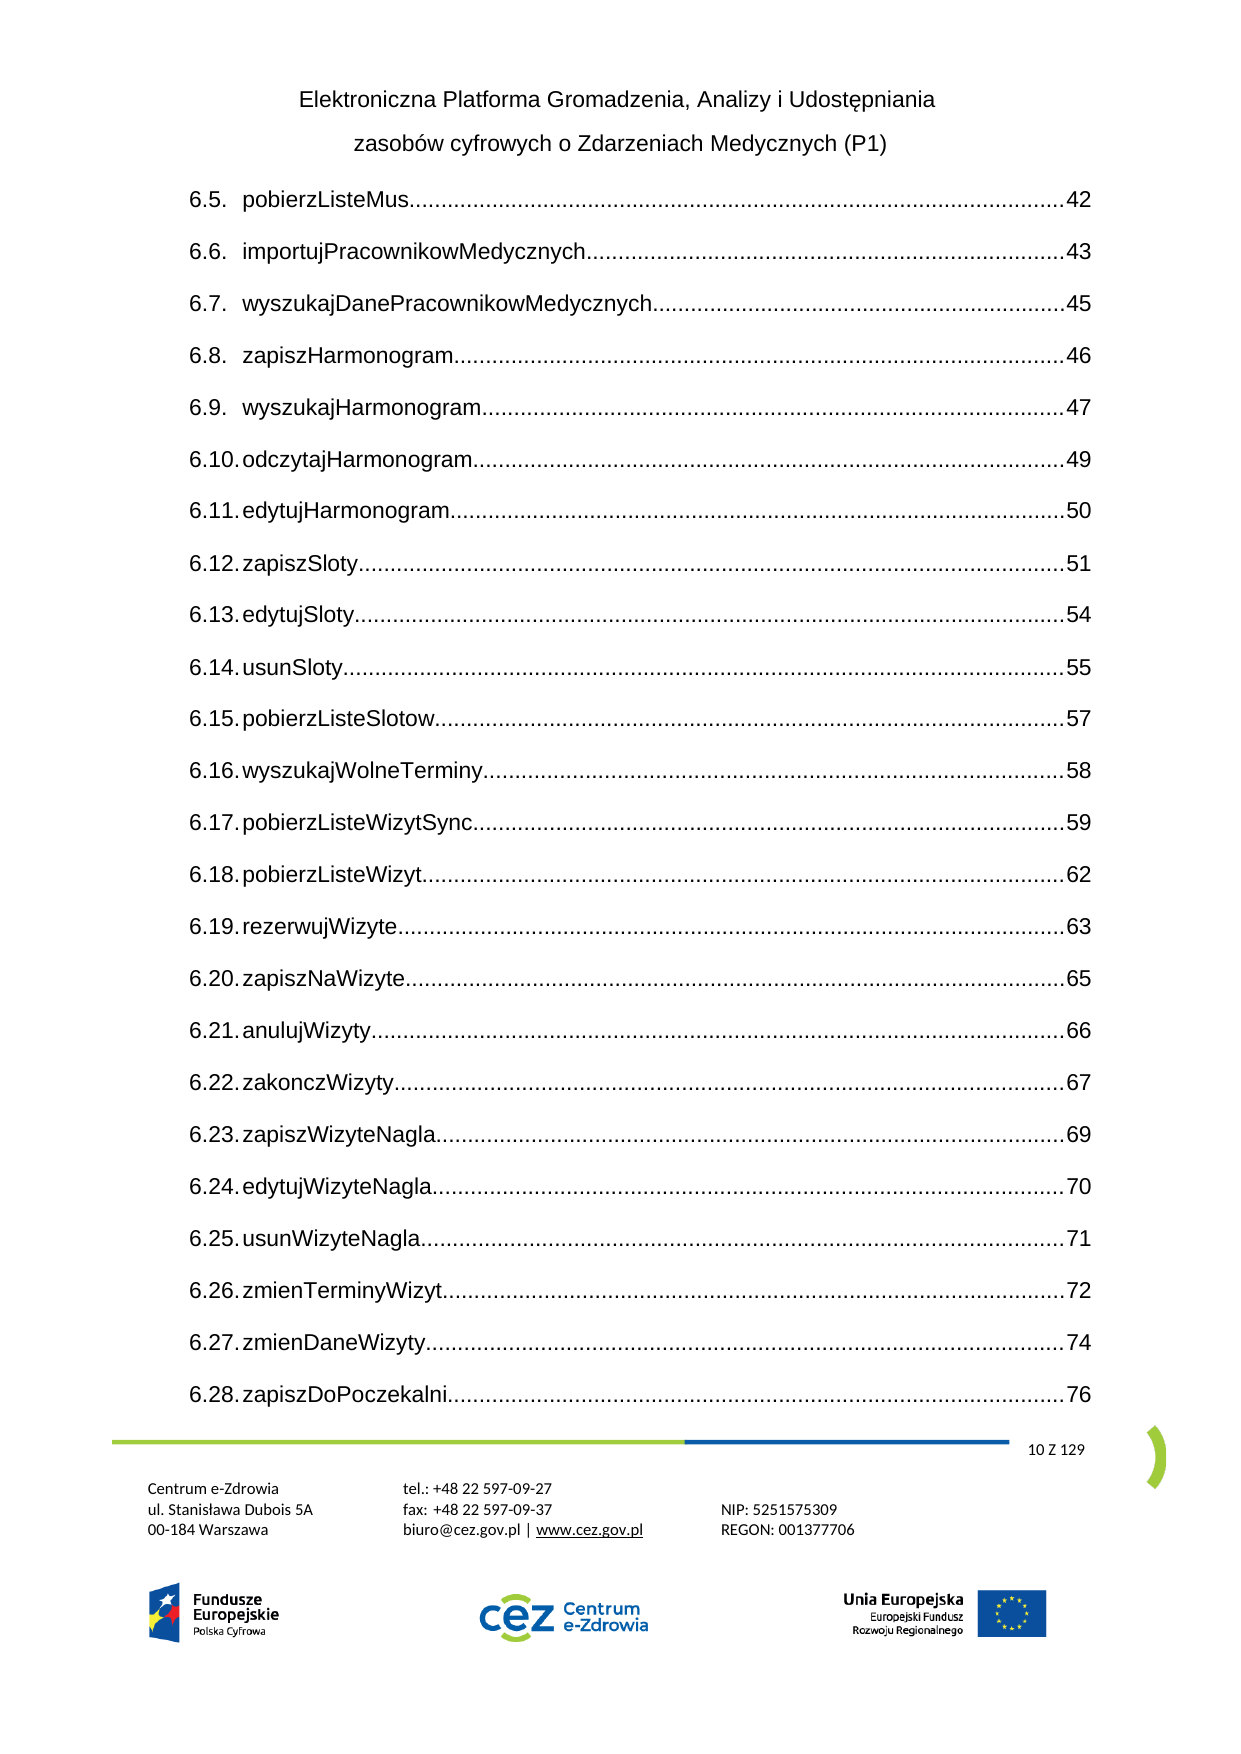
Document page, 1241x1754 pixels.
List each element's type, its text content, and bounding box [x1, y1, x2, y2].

text 6.22.zakonczWizyty67 [189, 1069, 1093, 1096]
text 6.19.rezerwujWizyte63 [189, 913, 1093, 940]
text 6.9.wyszukajHarmonogram47 [189, 393, 1093, 420]
text 6.23.zapiszWizyteNagla69 [189, 1121, 1093, 1148]
text 6.13.edytujSloty54 [189, 601, 1093, 628]
text 6.27.zmienDaneWizyty74 [189, 1329, 1093, 1356]
text 6.14.usunSloty55 [189, 653, 1093, 680]
text 6.17.pobierzListeWizytSync59 [189, 809, 1093, 836]
text 6.6.importujPracownikowMedycznych43 [189, 238, 1093, 264]
picture [142, 1580, 285, 1645]
text 6.25.usunWizyteNagla71 [189, 1225, 1093, 1252]
text 6.16.wyszukajWolneTerminy58 [189, 757, 1093, 784]
text 6.5.pobierzListeMus42 [189, 186, 1093, 212]
picture [835, 1588, 1055, 1638]
text 6.20.zapiszNaWizyte65 [189, 965, 1093, 992]
text 6.10.odczytajHarmonogram49 [189, 446, 1093, 472]
text 6.26.zmienTerminyWizyt72 [189, 1277, 1093, 1303]
text 6.8.zapiszHarmonogram46 [189, 342, 1093, 368]
text 6.7.wyszukajDanePracownikowMedycznych45 [189, 289, 1093, 316]
text 6.11.edytujHarmonogram50 [189, 497, 1093, 524]
text 6.12.zapiszSloty51 [189, 549, 1093, 576]
text 6.21.anulujWizyty66 [189, 1017, 1093, 1044]
picture [1146, 1425, 1167, 1489]
text 6.24.edytujWizyteNagla70 [189, 1173, 1093, 1199]
text 6.15.pobierzListeSlotow57 [189, 705, 1093, 732]
picture [477, 1594, 649, 1642]
text 6.18.pobierzListeWizyt62 [189, 861, 1093, 888]
text 6.28.zapiszDoPoczekalni76 [189, 1381, 1093, 1407]
